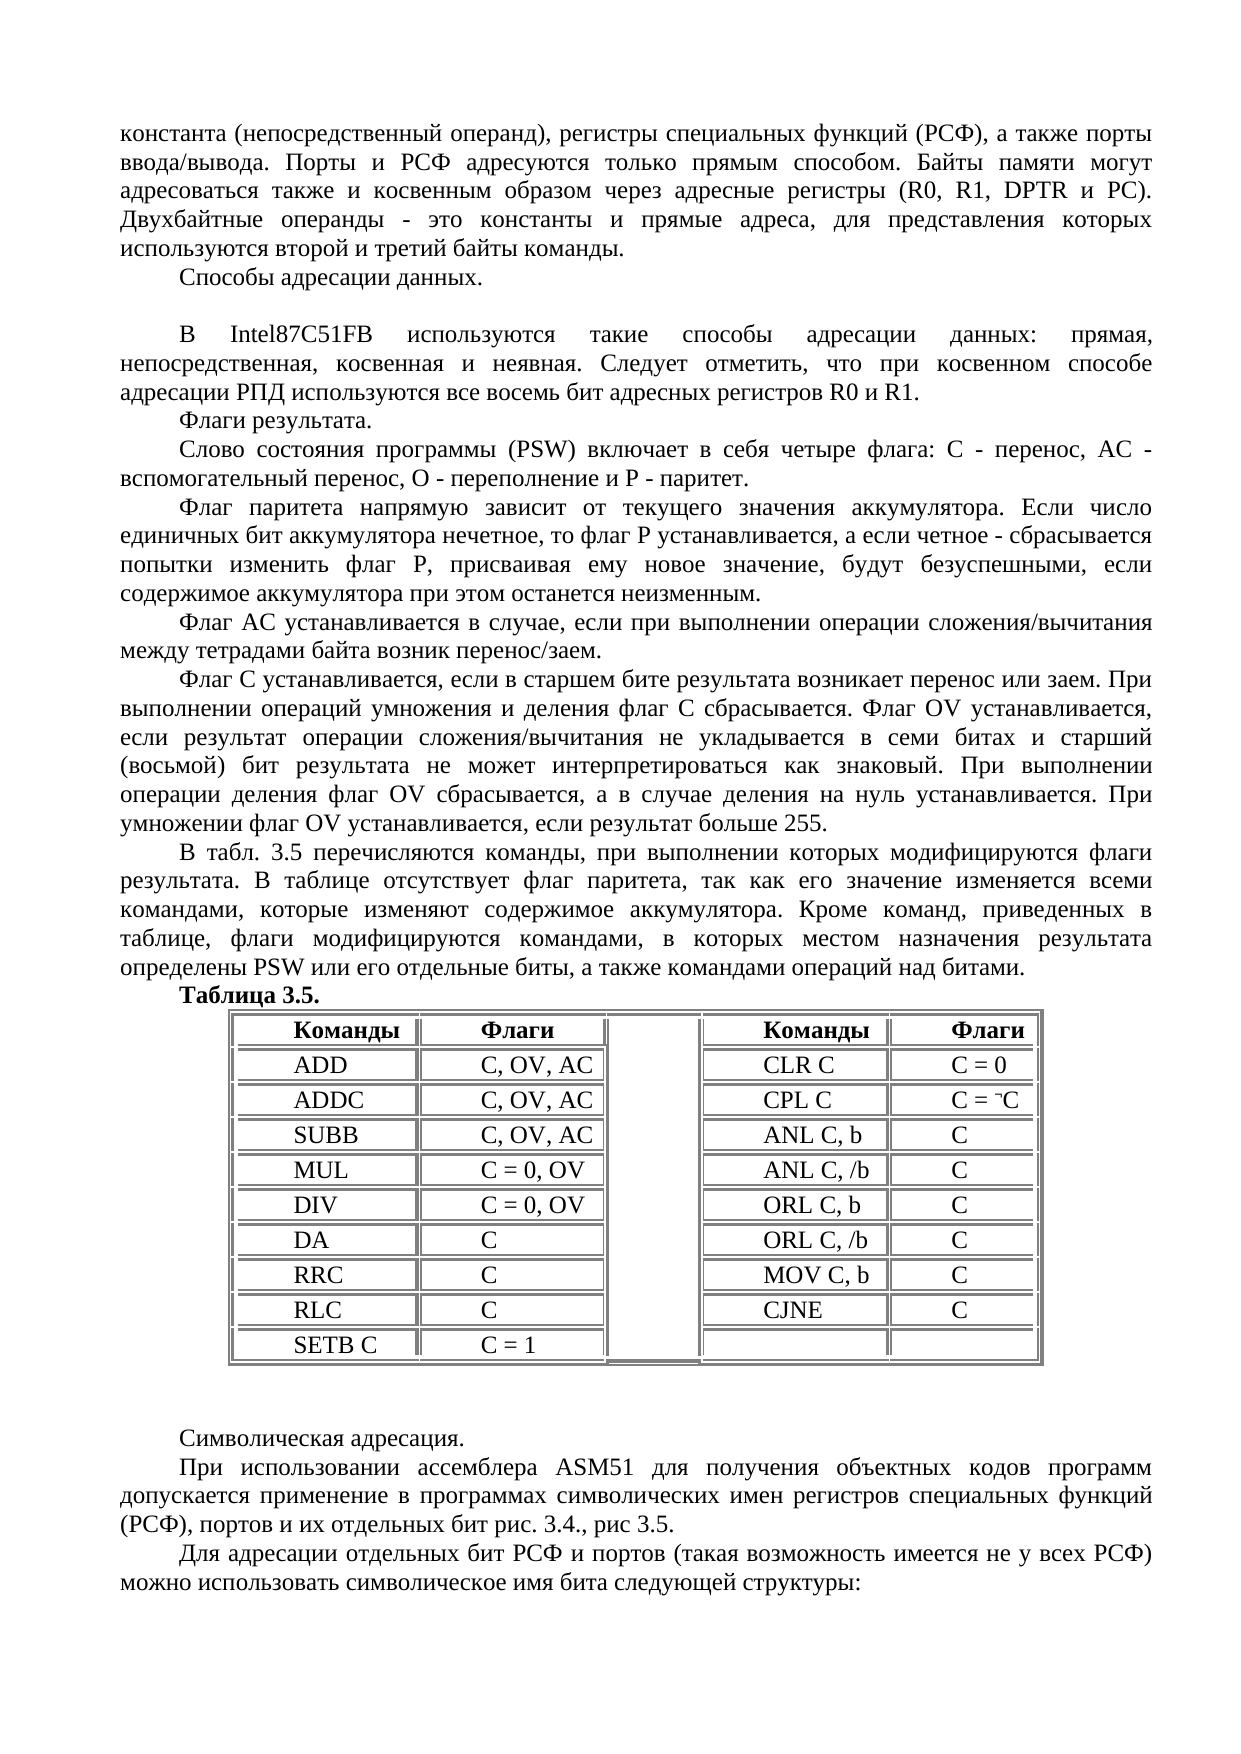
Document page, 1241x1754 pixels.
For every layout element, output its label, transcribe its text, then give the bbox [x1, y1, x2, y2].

text Флаги результата. [120, 406, 1153, 434]
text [120, 118, 1153, 262]
text В Intel87C51FB используются такие способы адресации данных: прямая, непосредственная, косвенная и неявная. Следует отметить, что при косвенном способе адресации РПД используются все восемь бит адресных регистров R0 и R1. [120, 319, 1153, 406]
text Для адресации отдельных бит РСФ и портов (такая возможность имеется не у всех РСФ) можно использовать символическое имя бита следующей структуры: [120, 1538, 1153, 1596]
text Флаг паритета напрямую зависит от текущего значения аккумулятора. Если число единичных бит аккумулятора нечетное, то флаг P устанавливается, а если четное - сбрасывается попытки изменить флаг Р, присваивая ему новое значение, будут безуспешными, если содержимое аккумулятора при этом останется неизменным. [120, 492, 1153, 607]
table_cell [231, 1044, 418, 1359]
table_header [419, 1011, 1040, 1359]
text Флаг C устанавливается, если в старшем бите результата возникает перенос или заем. При выполнении операций умножения и деления флаг C сбрасывается. Флаг OV устанавливается, если результат операции сложения/вычитания не укладывается в семи битах и старший (восьмой) бит результата не может интерпретироваться как знаковый. При выполнении операции деления флаг OV сбрасывается, а в случае деления на нуль устанавливается. При умножении флаг OV устанавливается, если результат больше 255. [120, 664, 1153, 837]
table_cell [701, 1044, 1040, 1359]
text Слово состояния программы (PSW) включает в себя четыре флага: C - перенос, AC - вспомогательный перенос, O - переполнение и P - паритет. [120, 434, 1153, 492]
text В табл. 3.5 перечисляются команды, при выполнении которых модифицируются флаги результата. В таблице отсутствует флаг паритета, так как его значение изменяется всеми командами, которые изменяют содержимое аккумулятора. Кроме команд, приведенных в таблице, флаги модифицируются командами, в которых местом назначения результата определены PSW или его отдельные биты, а также командами операций над битами. [120, 837, 1153, 981]
text Таблица 3.5. [120, 981, 1153, 1009]
text Флаг АС устанавливается в случае, если при выполнении операции сложения/вычитания между тетрадами байта возник перенос/заем. [120, 607, 1153, 664]
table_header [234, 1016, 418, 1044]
text При использовании ассемблера ASM51 для получения объектных кодов программ допускается применение в программах символических имен регистров специальных функций (РСФ), портов и их отдельных бит рис. 3.4., рис 3.5. [120, 1452, 1153, 1538]
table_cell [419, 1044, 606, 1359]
text Символическая адресация. [120, 1423, 1153, 1452]
text Способы адресации данных. [120, 262, 1153, 291]
